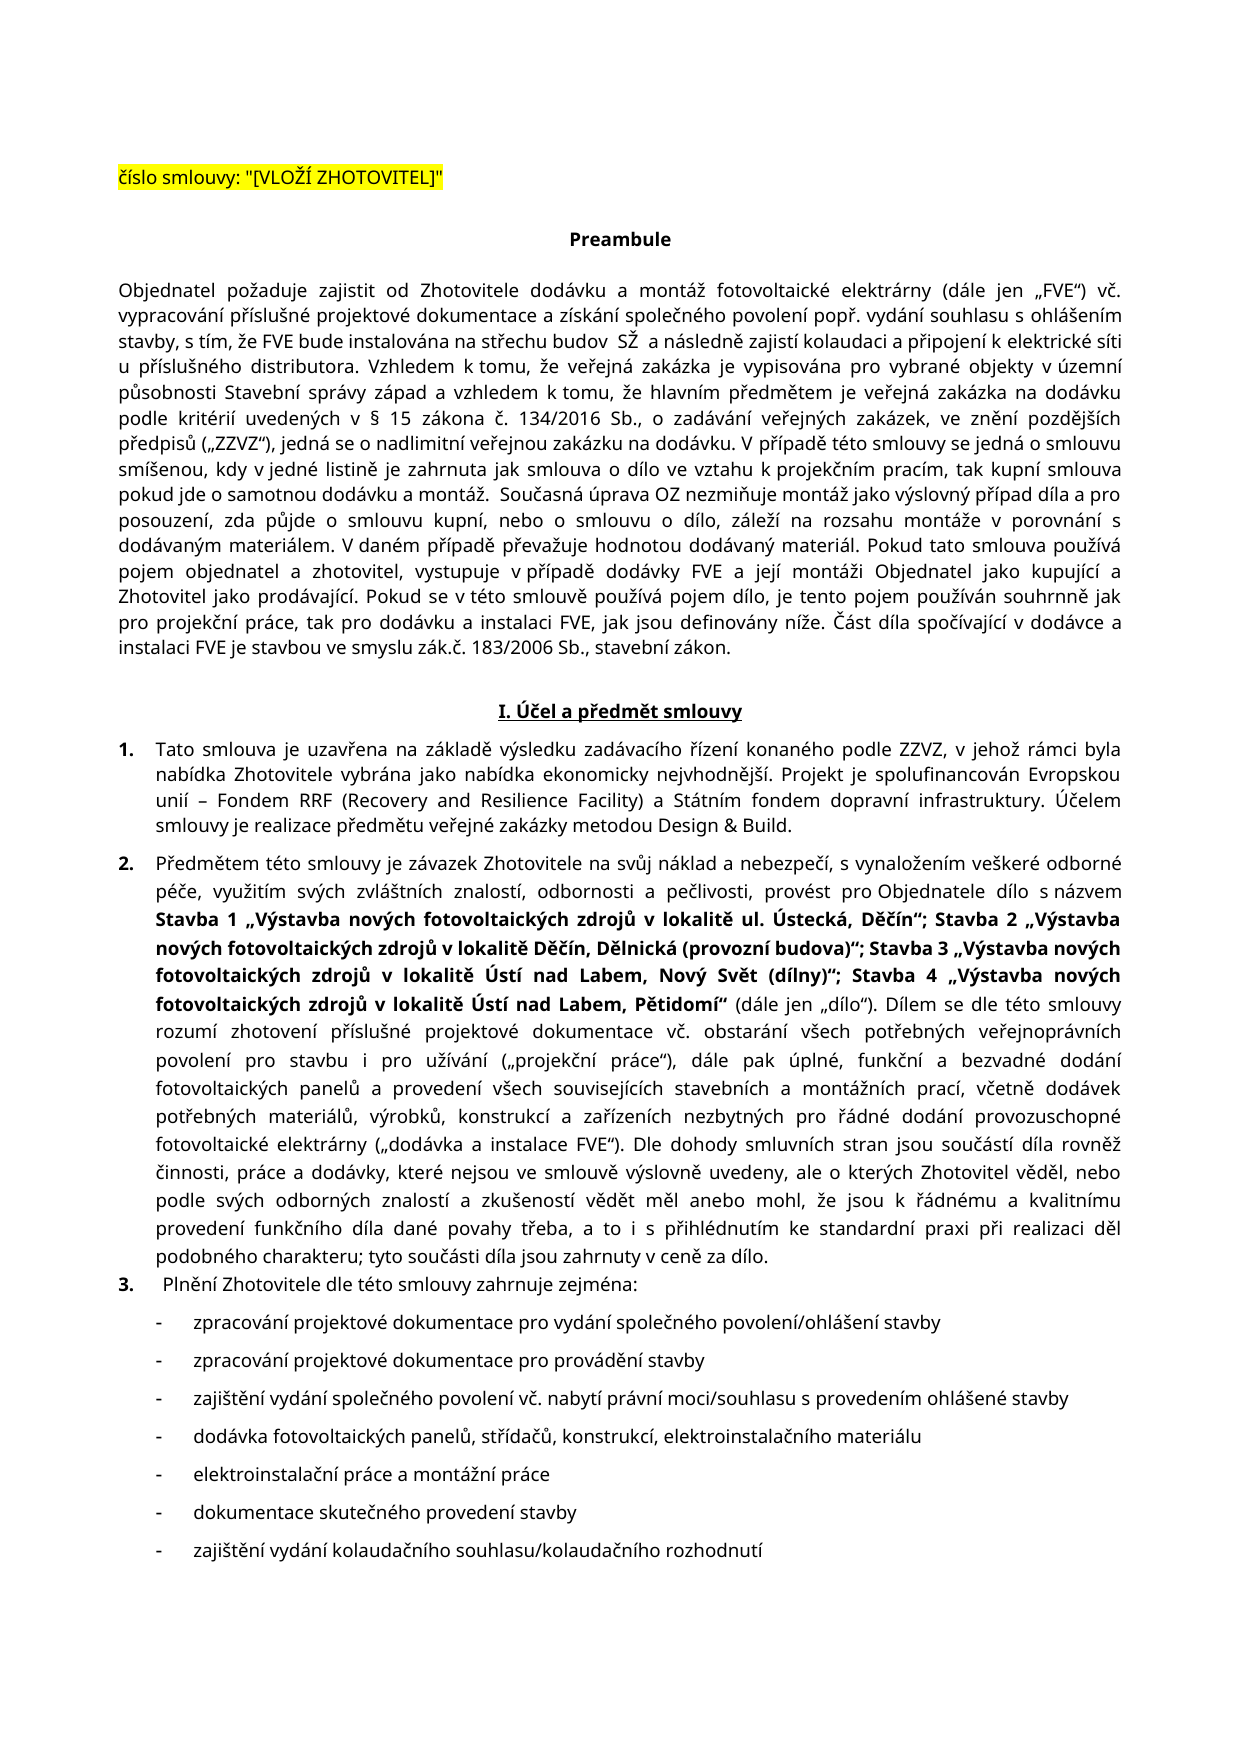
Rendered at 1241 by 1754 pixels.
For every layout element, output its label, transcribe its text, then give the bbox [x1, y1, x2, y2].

text Účel a předmět smlouvy [118, 698, 1122, 724]
list elektroinstalační práce a montážní práce [156, 1461, 1122, 1487]
list dodávka fotovoltaických panelů, střídačů, konstrukcí, elektroinstalačního materiálu [156, 1423, 1122, 1449]
list zajištění vydání kolaudačního souhlasu/kolaudačního rozhodnutí [156, 1537, 1122, 1563]
list zpracování projektové dokumentace pro vydání společného povolení/ohlášení stavby [156, 1309, 1122, 1334]
text 1. Tato smlouva je uzavřena na základě výsledku zadávacího řízení konaného podle ZZVZ, v jehož rámci byla nabídka Zhotovitele vybrána jako nabídka ekonomicky nejvhodnější. Projekt je spolufinancován Evropskou unií – Fondem RRF (Recovery and Resilience Facility) a Státním fondem dopravní infrastruktury. Účelem smlouvy je realizace předmětu veřejné zakázky metodou Design & Build. [118, 736, 1122, 838]
text číslo smlouvy: "[VLOŽÍ ZHOTOVITEL]" [118, 161, 1122, 190]
text Objednatel požaduje zajistit od Zhotovitele dodávku a montáž fotovoltaické elektrárny (dále jen „FVE“) vč. vypracování příslušné projektové dokumentace a získání společného povolení popř. vydání souhlasu s ohlášením stavby, s tím, že FVE bude instalována na střechu budov SŽ a následně zajistí kolaudaci a připojení k elektrické síti u příslušného distributora. Vzhledem k tomu, že veřejná zakázka je vypisována pro vybrané objekty v územní působnosti Stavební správy západ a vzhledem k tomu, že hlavním předmětem je veřejná zakázka na dodávku podle kritérií uvedených v § 15 zákona č. 134/2016 Sb., o zadávání veřejných zakázek, ve znění pozdějších předpisů („ZZVZ“), jedná se o nadlimitní veřejnou zakázku na dodávku. V případě této smlouvy se jedná o smlouvu smíšenou, kdy v jedné listině je zahrnuta jak smlouva o dílo ve vztahu k projekčním pracím, tak kupní smlouva pokud jde o samotnou dodávku a montáž. Současná úprava OZ nezmiňuje montáž jako výslovný případ díla a pro posouzení, zda půjde o smlouvu kupní, nebo o smlouvu o dílo, záleží na rozsahu montáže v porovnání s dodávaným materiálem. V daném případě převažuje hodnotou dodávaný materiál. Pokud tato smlouva používá pojem objednatel a zhotovitel, vystupuje v případě dodávky FVE a její montáži Objednatel jako kupující a Zhotovitel jako prodávající. Pokud se v této smlouvě používá pojem dílo, je tento pojem používán souhrnně jak pro projekční práce, tak pro dodávku a instalaci FVE, jak jsou definovány níže. Část díla spočívající v dodávce a instalaci FVE je stavbou ve smyslu zák.č. 183/2006 Sb., stavební zákon. [118, 277, 1122, 660]
text Preambule [118, 226, 1122, 252]
list zpracování projektové dokumentace pro provádění stavby [156, 1347, 1122, 1373]
list dokumentace skutečného provedení stavby [156, 1499, 1122, 1525]
list zajištění vydání společného povolení vč. nabytí právní moci/souhlasu s provedením ohlášené stavby [156, 1385, 1122, 1411]
text 2. Předmětem této smlouvy je závazek Zhotovitele na svůj náklad a nebezpečí, s vynaložením veškeré odborné péče, využitím svých zvláštních znalostí, odbornosti a pečlivosti, provést pro Objednatele dílo s názvem Stavba 1 „Výstavba nových fotovoltaických zdrojů v lokalitě ul. Ústecká, Děčín“; Stavba 2 „Výstavba nových fotovoltaických zdrojů v lokalitě Děčín, Dělnická (provozní budova)“; Stavba 3 „Výstavba nových fotovoltaických zdrojů v lokalitě Ústí nad Labem, Nový Svět (dílny)“; Stavba 4 „Výstavba nových fotovoltaických zdrojů v lokalitě Ústí nad Labem, Pětidomí“ (dále jen „dílo“). Dílem se dle této smlouvy rozumí zhotovení příslušné projektové dokumentace vč. obstarání všech potřebných veřejnoprávních povolení pro stavbu i pro užívání („projekční práce“), dále pak úplné, funkční a bezvadné dodání fotovoltaických panelů a provedení všech souvisejících stavebních a montážních prací, včetně dodávek potřebných materiálů, výrobků, konstrukcí a zařízeních nezbytných pro řádné dodání provozuschopné fotovoltaické elektrárny („dodávka a instalace FVE“). Dle dohody smluvních stran jsou součástí díla rovněž činnosti, práce a dodávky, které nejsou ve smlouvě výslovně uvedeny, ale o kterých Zhotovitel věděl, nebo podle svých odborných znalostí a zkušeností vědět měl anebo mohl, že jsou k řádnému a kvalitnímu provedení funkčního díla dané povahy třeba, a to i s přihlédnutím ke standardní praxi při realizaci děl podobného charakteru; tyto součásti díla jsou zahrnuty v ceně za dílo. [118, 851, 1122, 1268]
list 3. Plnění Zhotovitele dle této smlouvy zahrnuje zejména: [118, 1271, 1122, 1297]
